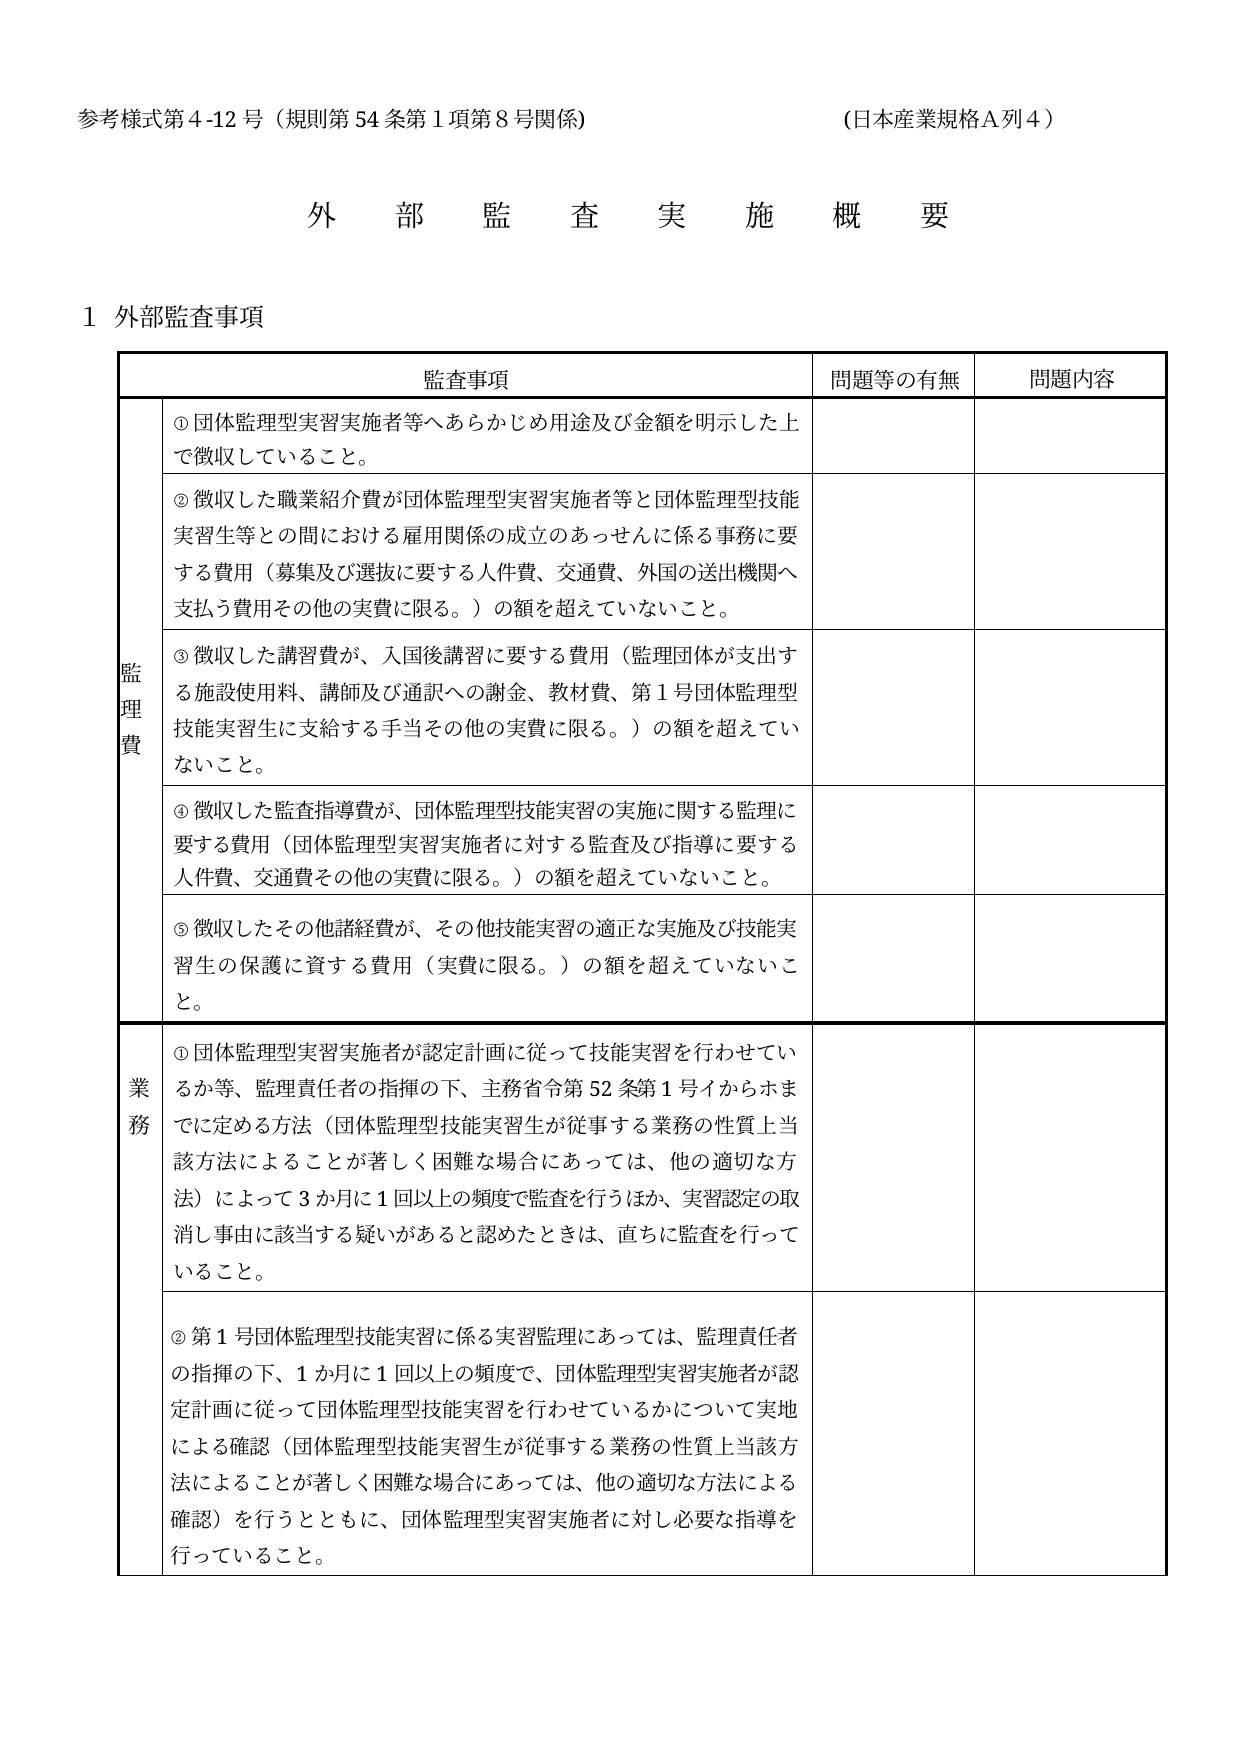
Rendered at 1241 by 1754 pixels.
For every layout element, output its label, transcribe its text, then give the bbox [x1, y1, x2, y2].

table_cell ①団体監理型実習実施者が認定計画に従って技能実習を行わせているか等、監理責任者の指揮の下、主務省令第 52 条第 1 号イからホまでに定める方法（団体監理型技能実習生が従事する業務の性質上当該方法によることが著しく困難な場合にあっては、他の適切な方法）によって 3 か月に 1 回以上の頻度で監査を行うほか、実習認定の取消し事由に該当する疑いがあると認めたときは、直ちに監査を行っていること。 [163, 1025, 812, 1291]
table_cell [975, 895, 1165, 1021]
table_cell 監理費 [120, 399, 162, 1021]
text １ 外部監査事項 [77, 297, 1180, 333]
table_cell [813, 895, 974, 1021]
table_cell [975, 786, 1165, 894]
table_header 監査事項 [120, 354, 812, 396]
text 外 部 監 査 実 施 概 要 [77, 193, 1180, 235]
table_cell ②第 1 号団体監理型技能実習に係る実習監理にあっては、監理責任者の指揮の下、1 か月に 1 回以上の頻度で、団体監理型実習実施者が認定計画に従って団体監理型技能実習を行わせているかについて実地による確認（団体監理型技能実習生が従事する業務の性質上当該方法によることが著しく困難な場合にあっては、他の適切な方法による確認）を行うとともに、団体監理型実習実施者に対し必要な指導を行っていること。 [163, 1292, 812, 1575]
table_cell ③徴収した講習費が、入国後講習に要する費用（監理団体が支出する施設使用料、講師及び通訳への謝金、教材費、第１号団体監理型技能実習生に支給する手当その他の実費に限る。）の額を超えていないこと。 [163, 630, 812, 784]
table_cell [975, 399, 1165, 472]
table_cell ②徴収した職業紹介費が団体監理型実習実施者等と団体監理型技能実習生等との間における雇用関係の成立のあっせんに係る事務に要する費用（募集及び選抜に要する人件費、交通費、外国の送出機関へ支払う費用その他の実費に限る。）の額を超えていないこと。 [163, 474, 812, 628]
table_cell ⑤徴収したその他諸経費が、その他技能実習の適正な実施及び技能実習生の保護に資する費用（実費に限る。）の額を超えていないこと。 [163, 895, 812, 1021]
table_cell ④徴収した監査指導費が、団体監理型技能実習の実施に関する監理に要する費用（団体監理型実習実施者に対する監査及び指導に要する人件費、交通費その他の実費に限る。）の額を超えていないこと。 [163, 786, 812, 894]
table_cell 業務 [120, 1025, 162, 1575]
table_cell [813, 474, 974, 628]
table_cell [813, 399, 974, 472]
table_cell [975, 474, 1165, 628]
table_cell [975, 1025, 1165, 1291]
table_cell ①団体監理型実習実施者等へあらかじめ用途及び金額を明示した上で徴収していること。 [163, 399, 812, 472]
table_cell [975, 630, 1165, 784]
text 参考様式第４-12 号（規則第 54 条第１項第８号関係) (日本産業規格Ａ列４） [77, 102, 1180, 133]
table_cell [813, 630, 974, 784]
table_cell [813, 1025, 974, 1291]
table_cell [813, 1292, 974, 1575]
table_header 問題等の有無 [813, 354, 974, 396]
table_cell [975, 1292, 1165, 1575]
table_header 問題内容 [975, 354, 1165, 396]
table_cell [813, 786, 974, 894]
